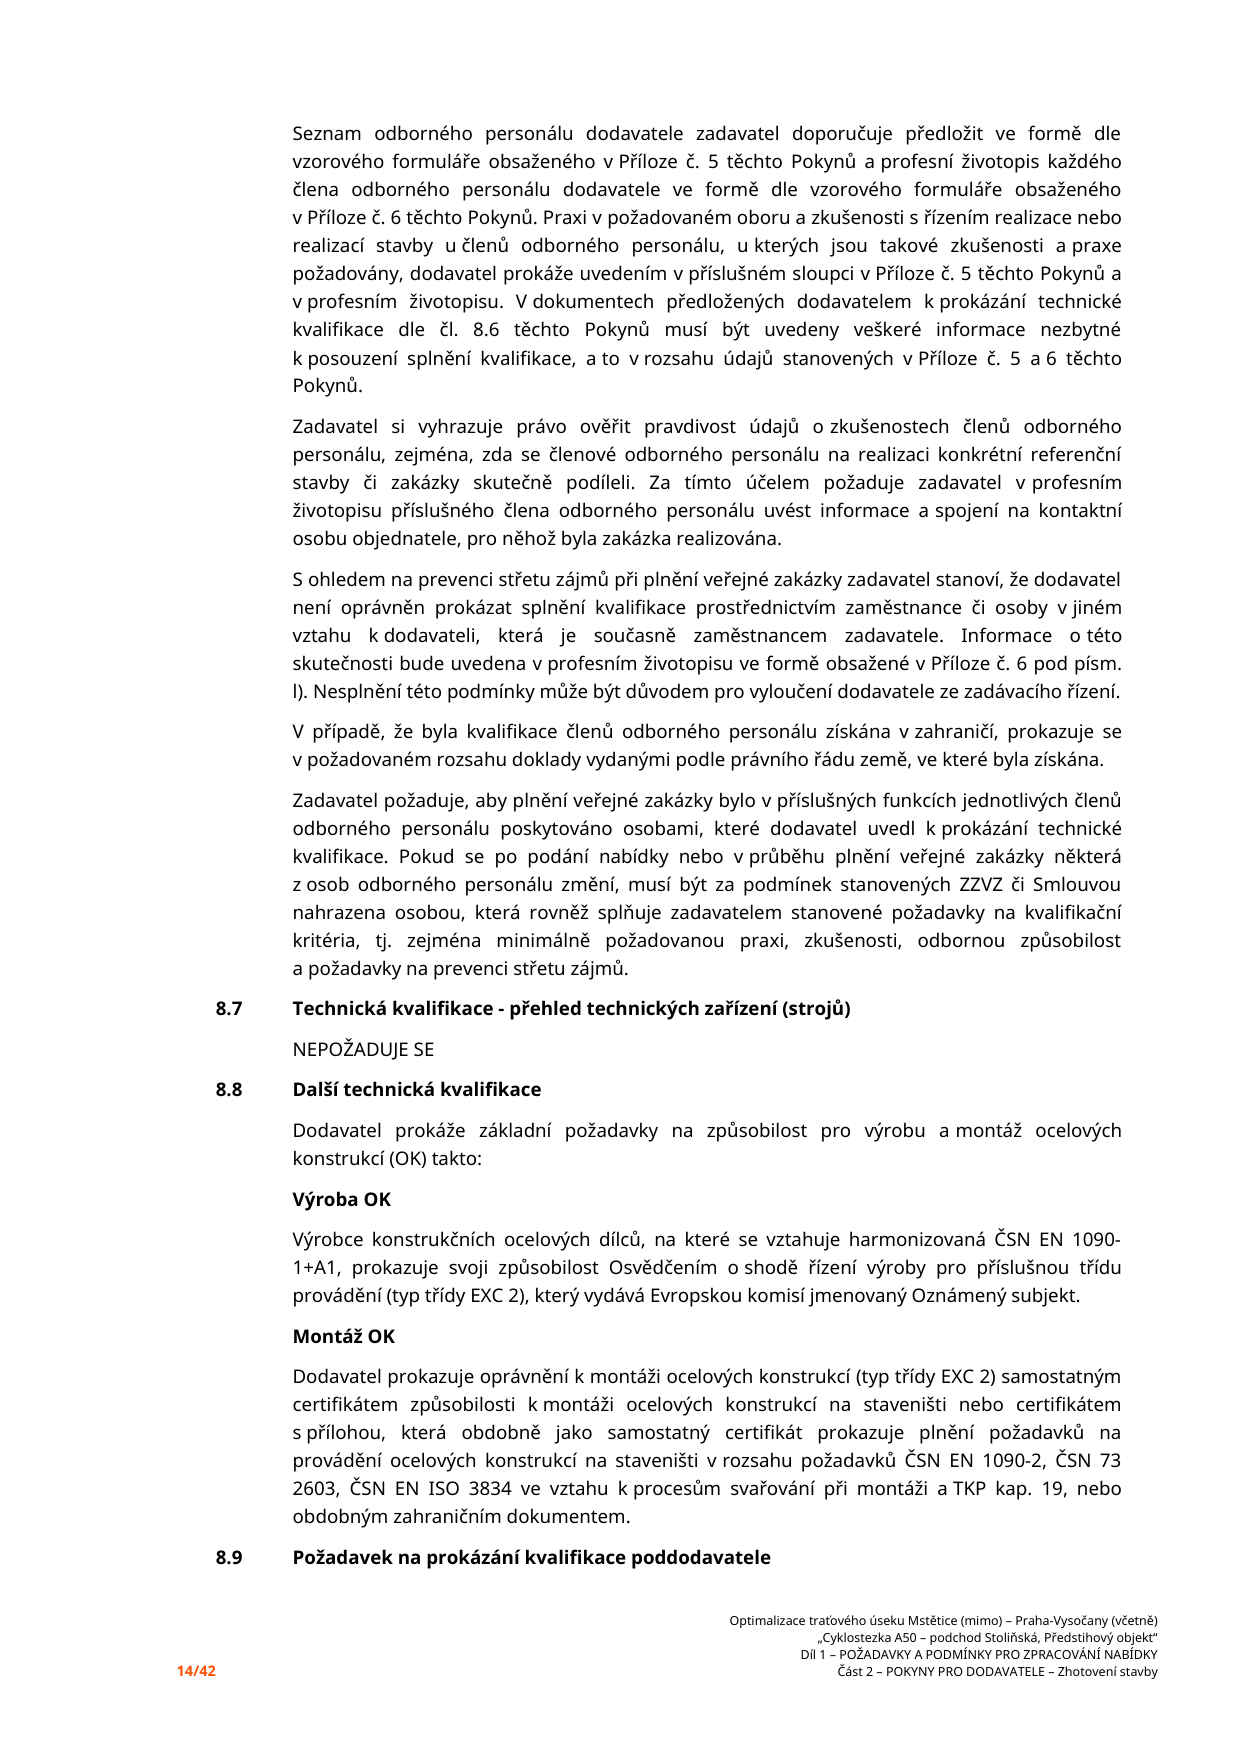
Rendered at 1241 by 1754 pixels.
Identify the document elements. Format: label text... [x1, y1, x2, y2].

text Montáž OK [292, 1323, 1122, 1348]
text Seznam odborného personálu dodavatele zadavatel doporučuje předložit ve formě dle vzorového formuláře obsaženého v Příloze č. 5 těchto Pokynů a profesní životopis každého člena odborného personálu dodavatele ve formě dle vzorového formuláře obsaženého v Příloze č. 6 těchto Pokynů. Praxi v požadovaném oboru a zkušenosti s řízením realizace nebo realizací stavby u členů odborného personálu, u kterých jsou takové zkušenosti a praxe požadovány, dodavatel prokáže uvedením v příslušném sloupci v Příloze č. 5 těchto Pokynů a v profesním životopisu. V dokumentech předložených dodavatelem k prokázání technické kvalifikace dle čl. 8.6 těchto Pokynů musí být uvedeny veškeré informace nezbytné k posouzení splnění kvalifikace, a to v rozsahu údajů stanovených v Příloze č. 5 a 6 těchto Pokynů. [292, 121, 1122, 398]
text Technická kvalifikace - přehled technických zařízení (strojů) [216, 996, 1122, 1021]
text Dodavatel prokazuje oprávnění k montáži ocelových konstrukcí (typ třídy EXC 2) samostatným certifikátem způsobilosti k montáži ocelových konstrukcí na staveništi nebo certifikátem s přílohou, která obdobně jako samostatný certifikát prokazuje plnění požadavků na provádění ocelových konstrukcí na staveništi v rozsahu požadavků ČSN EN 1090-2, ČSN 73 2603, ČSN EN ISO 3834 ve vztahu k procesům svařování při montáži a TKP kap. 19, nebo obdobným zahraničním dokumentem. [292, 1363, 1122, 1529]
text V případě, že byla kvalifikace členů odborného personálu získána v zahraničí, prokazuje se v požadovaném rozsahu doklady vydanými podle právního řádu země, ve které byla získána. [292, 718, 1122, 772]
text Dodavatel prokáže základní požadavky na způsobilost pro výrobu a montáž ocelových konstrukcí (OK) takto: [292, 1117, 1122, 1171]
text Zadavatel si vyhrazuje právo ověřit pravdivost údajů o zkušenostech členů odborného personálu, zejména, zda se členové odborného personálu na realizaci konkrétní referenční stavby či zakázky skutečně podíleli. Za tímto účelem požaduje zadavatel v profesním životopisu příslušného člena odborného personálu uvést informace a spojení na kontaktní osobu objednatele, pro něhož byla zakázka realizována. [292, 413, 1122, 551]
text Výroba OK [292, 1186, 1122, 1211]
text Další technická kvalifikace [216, 1077, 1122, 1102]
text S ohledem na prevenci střetu zájmů při plnění veřejné zakázky zadavatel stanoví, že dodavatel není oprávněn prokázat splnění kvalifikace prostřednictvím zaměstnance či osoby v jiném vztahu k dodavateli, která je současně zaměstnancem zadavatele. Informace o této skutečnosti bude uvedena v profesním životopisu ve formě obsažené v Příloze č. 6 pod písm. l). Nesplnění této podmínky může být důvodem pro vyloučení dodavatele ze zadávacího řízení. [292, 566, 1122, 703]
text Požadavek na prokázání kvalifikace poddodavatele [216, 1544, 1122, 1569]
text Zadavatel požaduje, aby plnění veřejné zakázky bylo v příslušných funkcích jednotlivých členů odborného personálu poskytováno osobami, které dodavatel uvedl k prokázání technické kvalifikace. Pokud se po podání nabídky nebo v průběhu plnění veřejné zakázky některá z osob odborného personálu změní, musí být za podmínek stanovených ZZVZ či Smlouvou nahrazena osobou, která rovněž splňuje zadavatelem stanovené požadavky na kvalifikační kritéria, tj. zejména minimálně požadovanou praxi, zkušenosti, odbornou způsobilost a požadavky na prevenci střetu zájmů. [292, 787, 1122, 981]
text NEPOŽADUJE SE [292, 1036, 1122, 1062]
text Výrobce konstrukčních ocelových dílců, na které se vztahuje harmonizovaná ČSN EN 1090-1+A1, prokazuje svoji způsobilost Osvědčením o shodě řízení výroby pro příslušnou třídu provádění (typ třídy EXC 2), který vydává Evropskou komisí jmenovaný Oznámený subjekt. [292, 1226, 1122, 1308]
